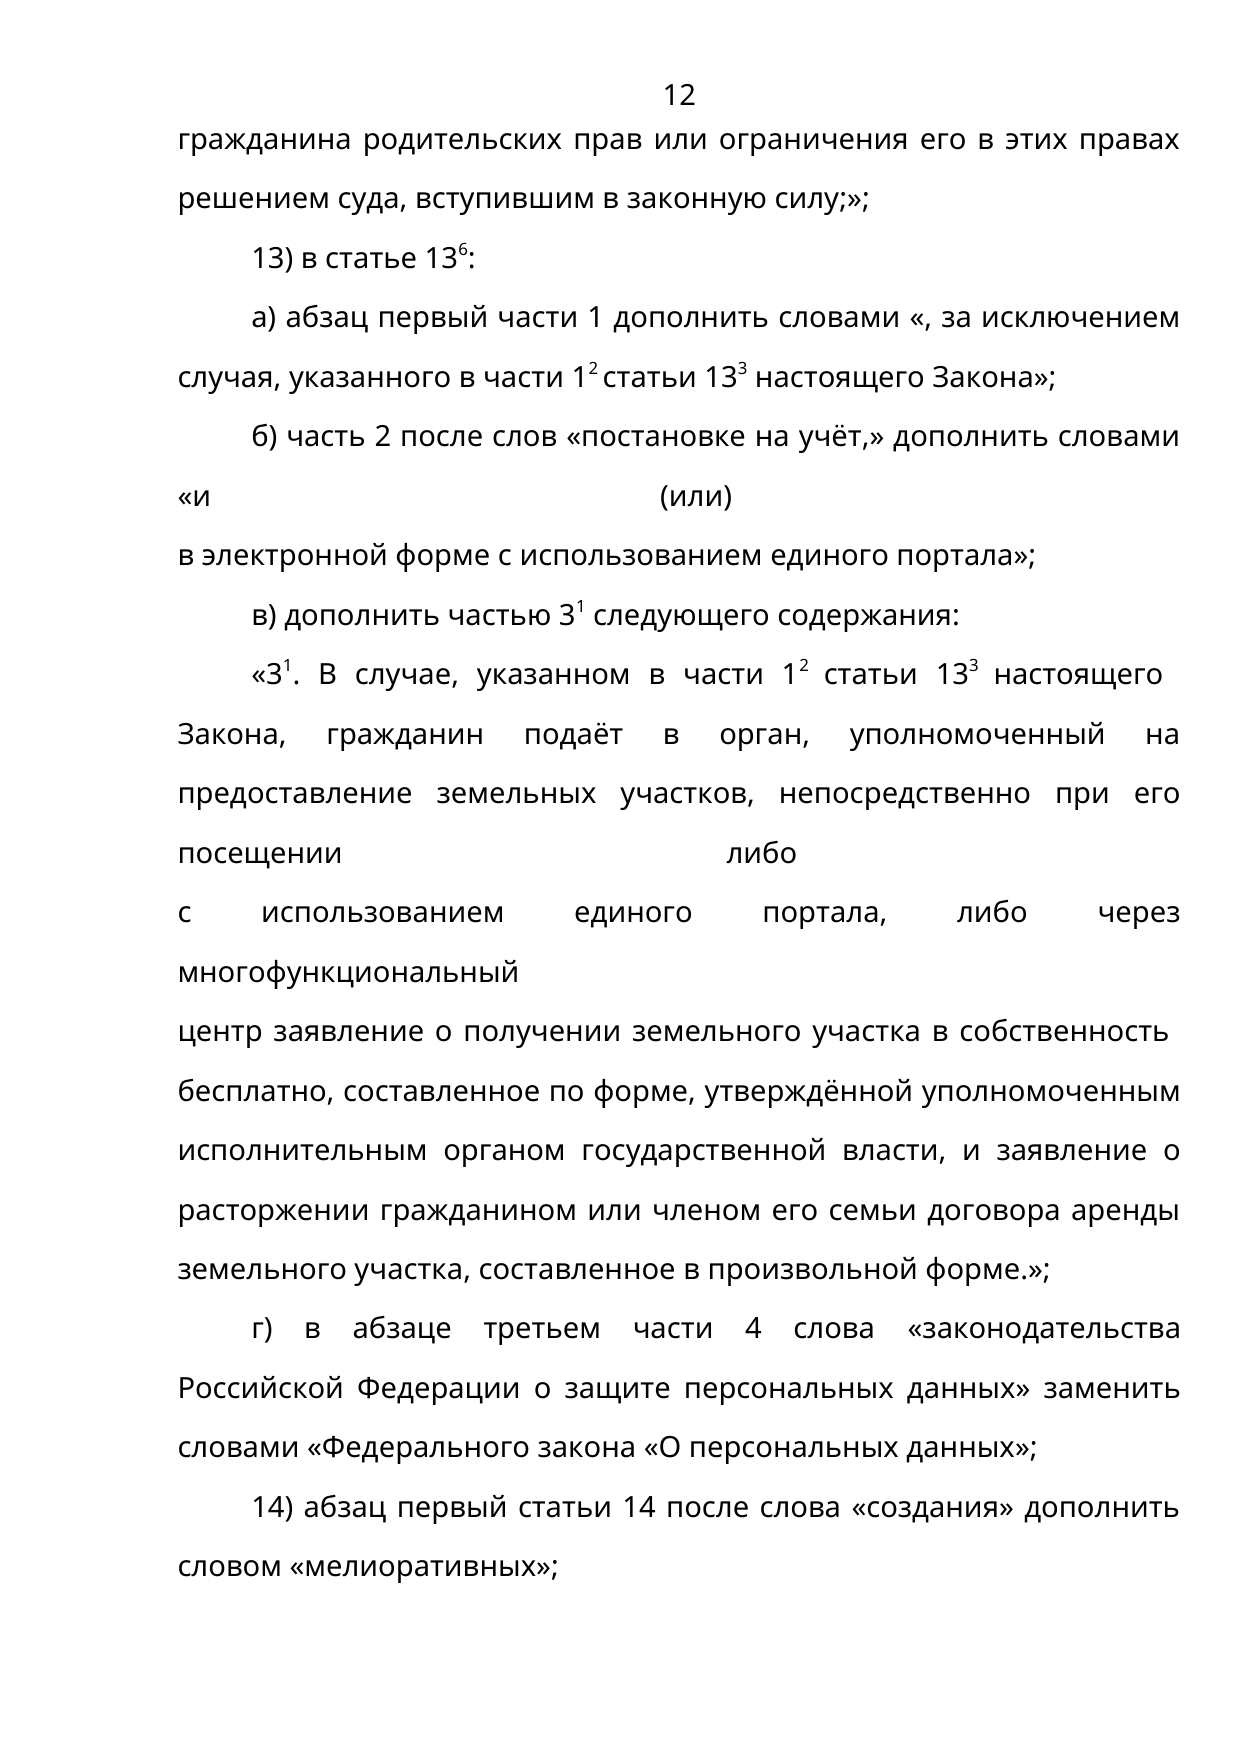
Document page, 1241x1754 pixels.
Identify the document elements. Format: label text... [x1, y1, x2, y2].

text г) в абзаце третьем части 4 слова «законодательства Российской Федерации о защите персональных данных» заменить словами «Федерального закона «О персональных данных»; [177, 1308, 1181, 1466]
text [177, 118, 1181, 217]
text 13) в статье 136: [177, 237, 1181, 277]
text 14) абзац первый статьи 14 после слова «создания» дополнить словом «мелиоративных»; [177, 1486, 1181, 1585]
text б) часть 2 после слов «постановке на учёт,» дополнить словами «и (или) в электронной форме с использованием единого портала»; [177, 416, 1181, 574]
text в) дополнить частью 31 следующего содержания: [177, 594, 1181, 634]
text а) абзац первый части 1 дополнить словами «, за исключением случая, указанного в части 12 статьи 133 настоящего Закона»; [177, 297, 1181, 396]
text «31. В случае, указанном в части 12 статьи 133 настоящего Закона, гражданин подаёт в орган, уполномоченный на предоставление земельных участков, непосредственно при его посещении либо с использованием единого портала, либо через многофункциональный центр заявление о получении земельного участка в собственность бесплатно, составленное по форме, утверждённой уполномоченным исполнительным органом государственной власти, и заявление о расторжении гражданином или членом его семьи договора аренды земельного участка, составленное в произвольной форме.»; [177, 653, 1181, 1288]
